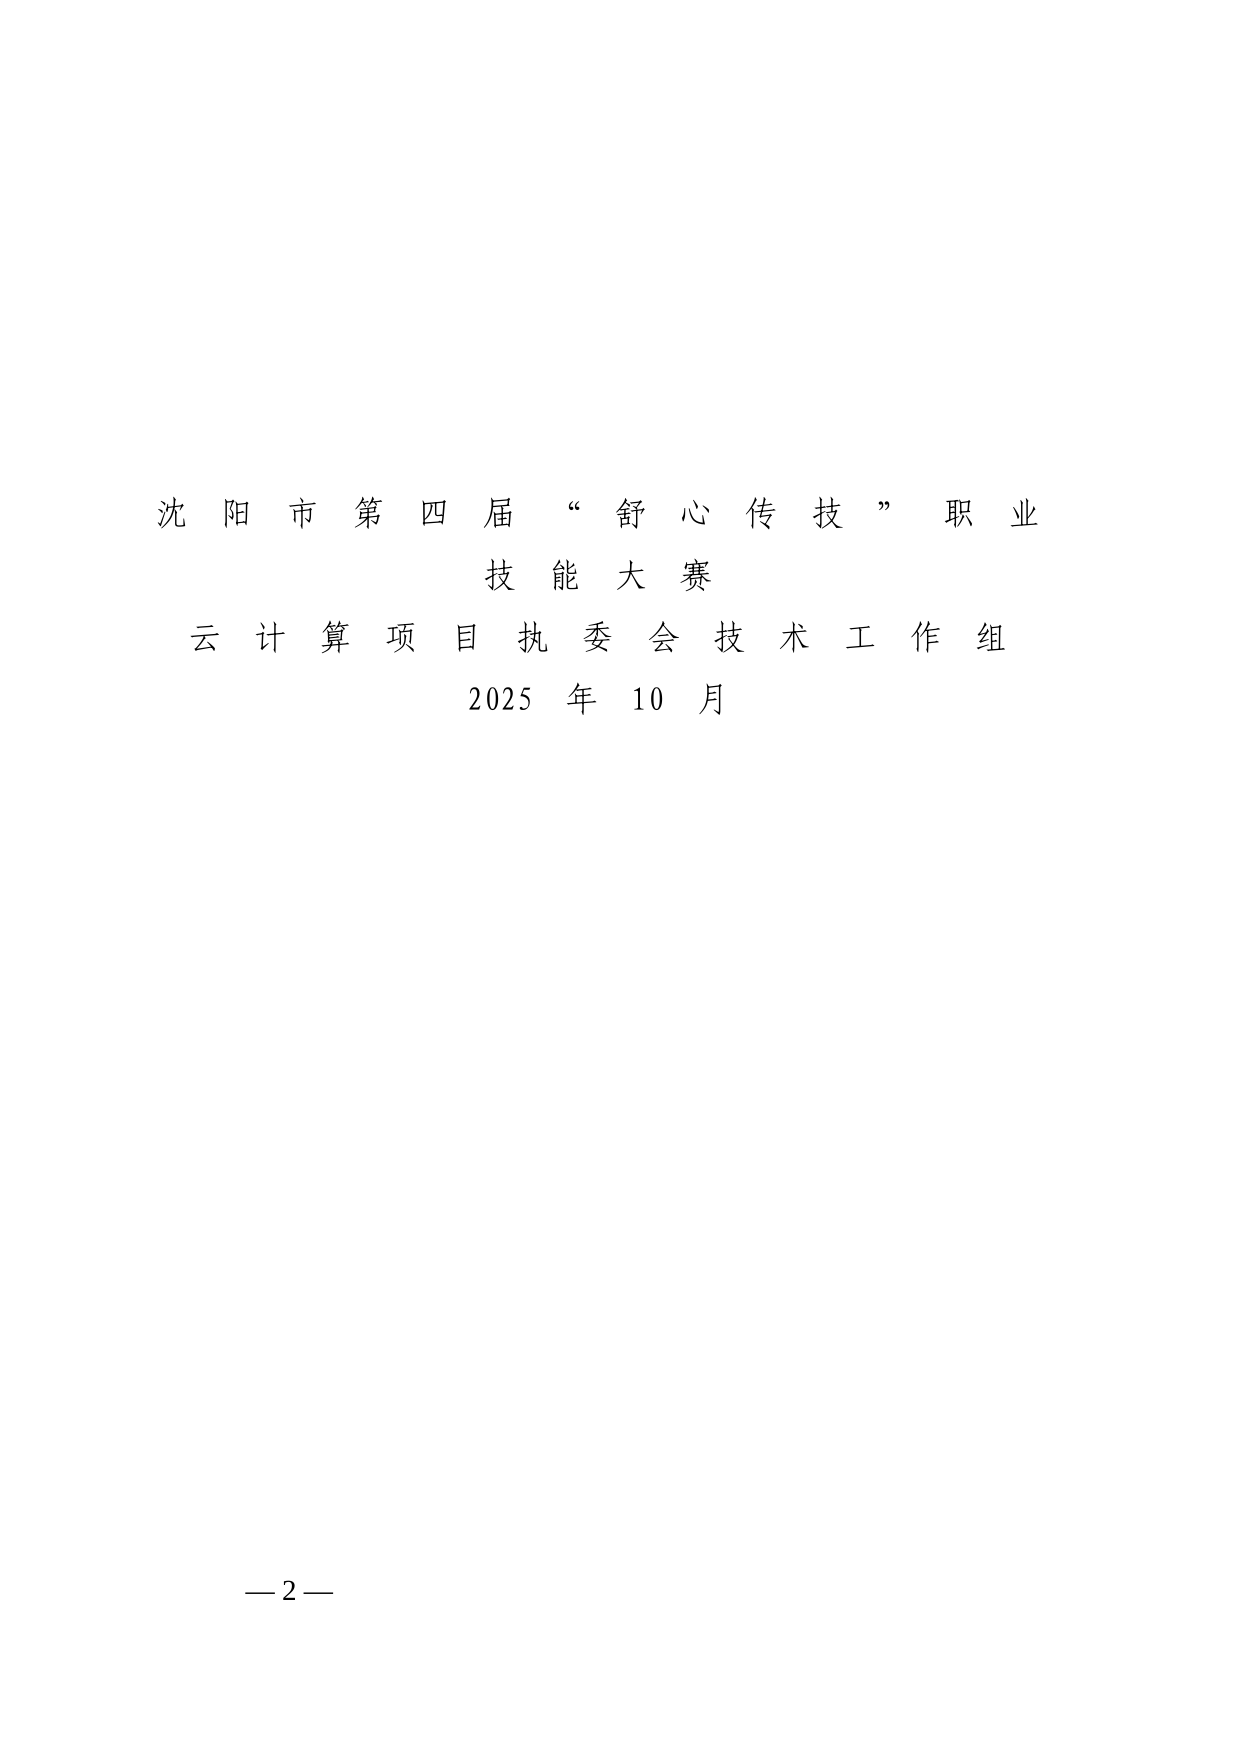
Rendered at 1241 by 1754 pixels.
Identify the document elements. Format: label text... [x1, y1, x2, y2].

text 云计算项目执委会技术工作组 [155, 604, 1073, 666]
text 2025年10月 [155, 666, 1073, 728]
text 沈阳市第四届“舒心传技”职业技能大赛 [155, 480, 1073, 604]
